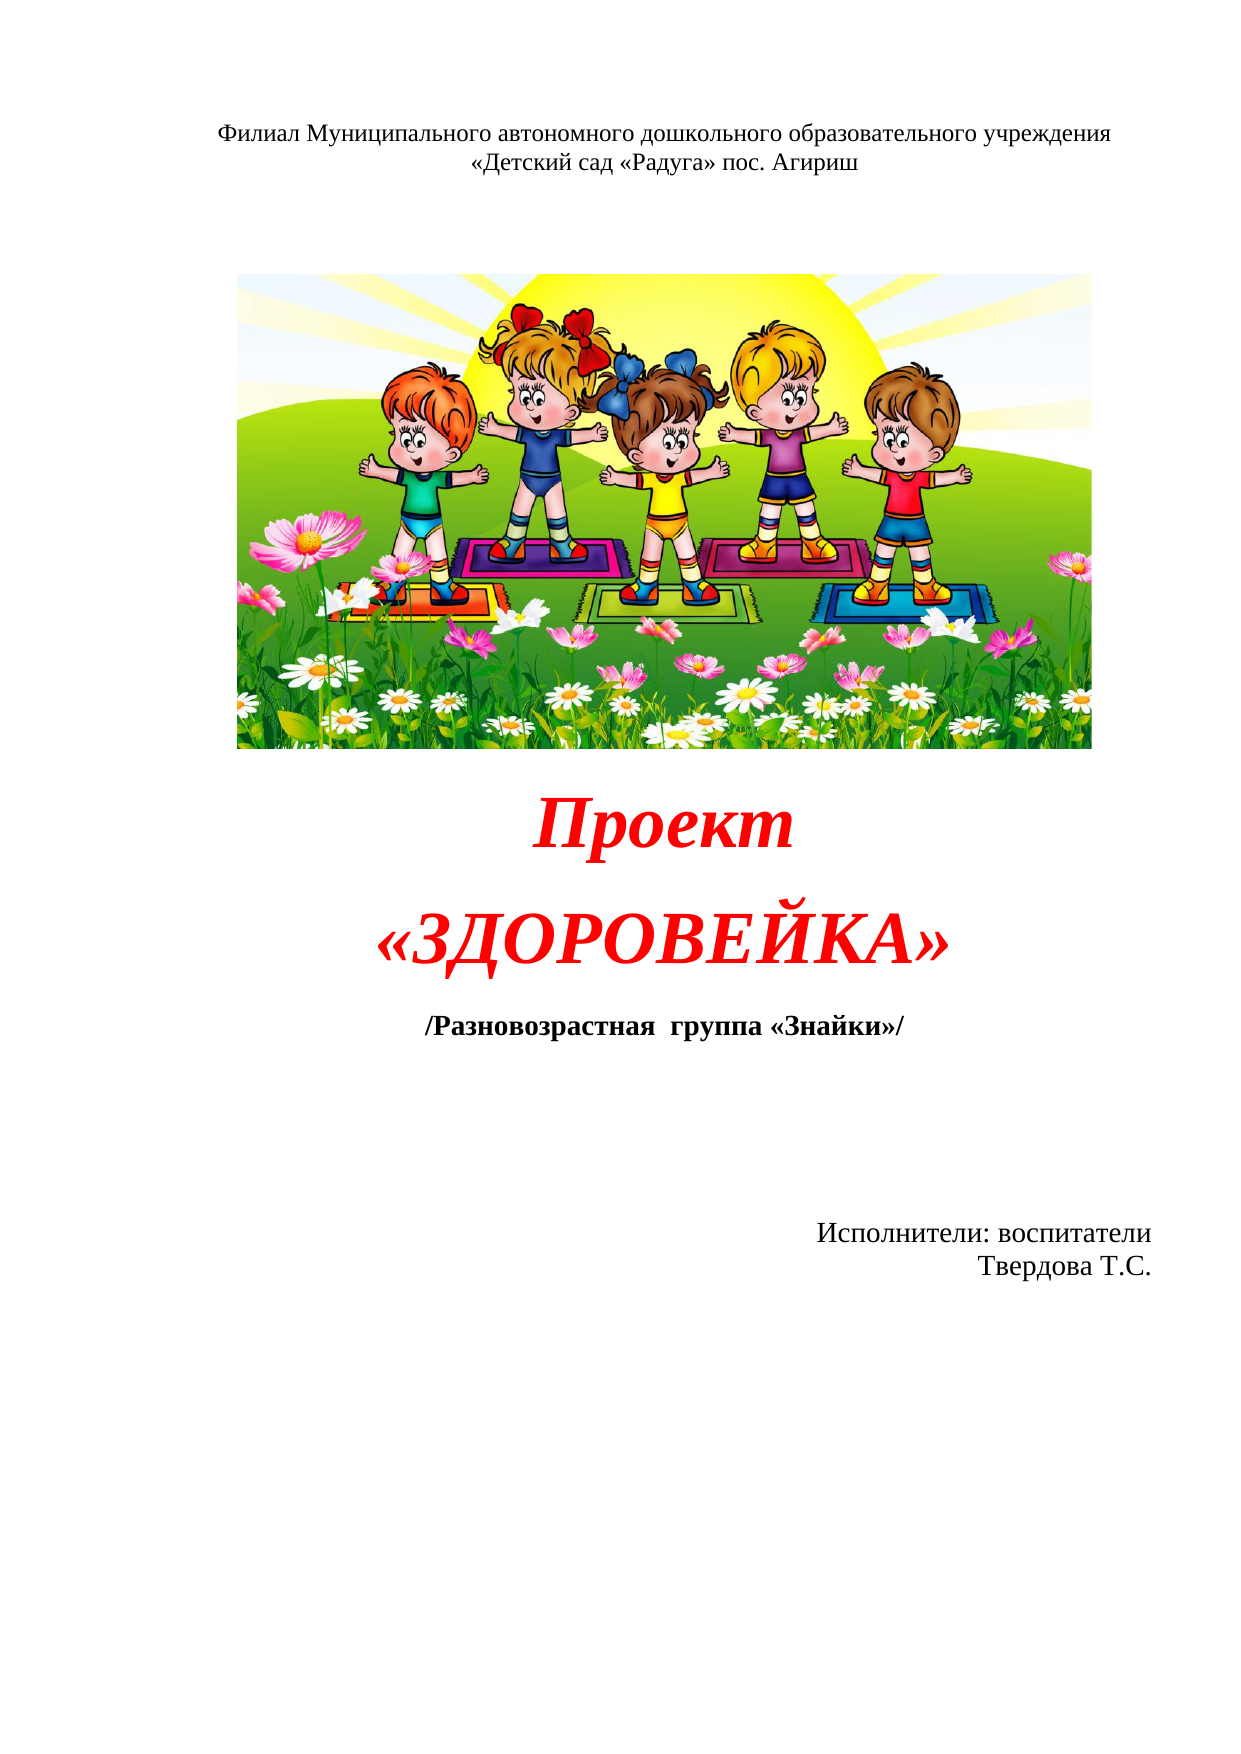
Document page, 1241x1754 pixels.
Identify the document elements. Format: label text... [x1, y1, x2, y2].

text Твердова Т.С. [177, 1248, 1152, 1282]
text Проект [177, 778, 1152, 864]
text Исполнители: воспитатели [177, 1215, 1152, 1248]
text /Разновозрастная группа «Знайки»/ [177, 1008, 1152, 1042]
text «ЗДОРОВЕЙКА» [177, 893, 1152, 979]
picture [237, 274, 1092, 749]
text «Детский сад «Радуга» пос. Агириш [177, 147, 1152, 176]
text Филиал Муниципального автономного дошкольного образовательного учреждения [177, 118, 1152, 147]
